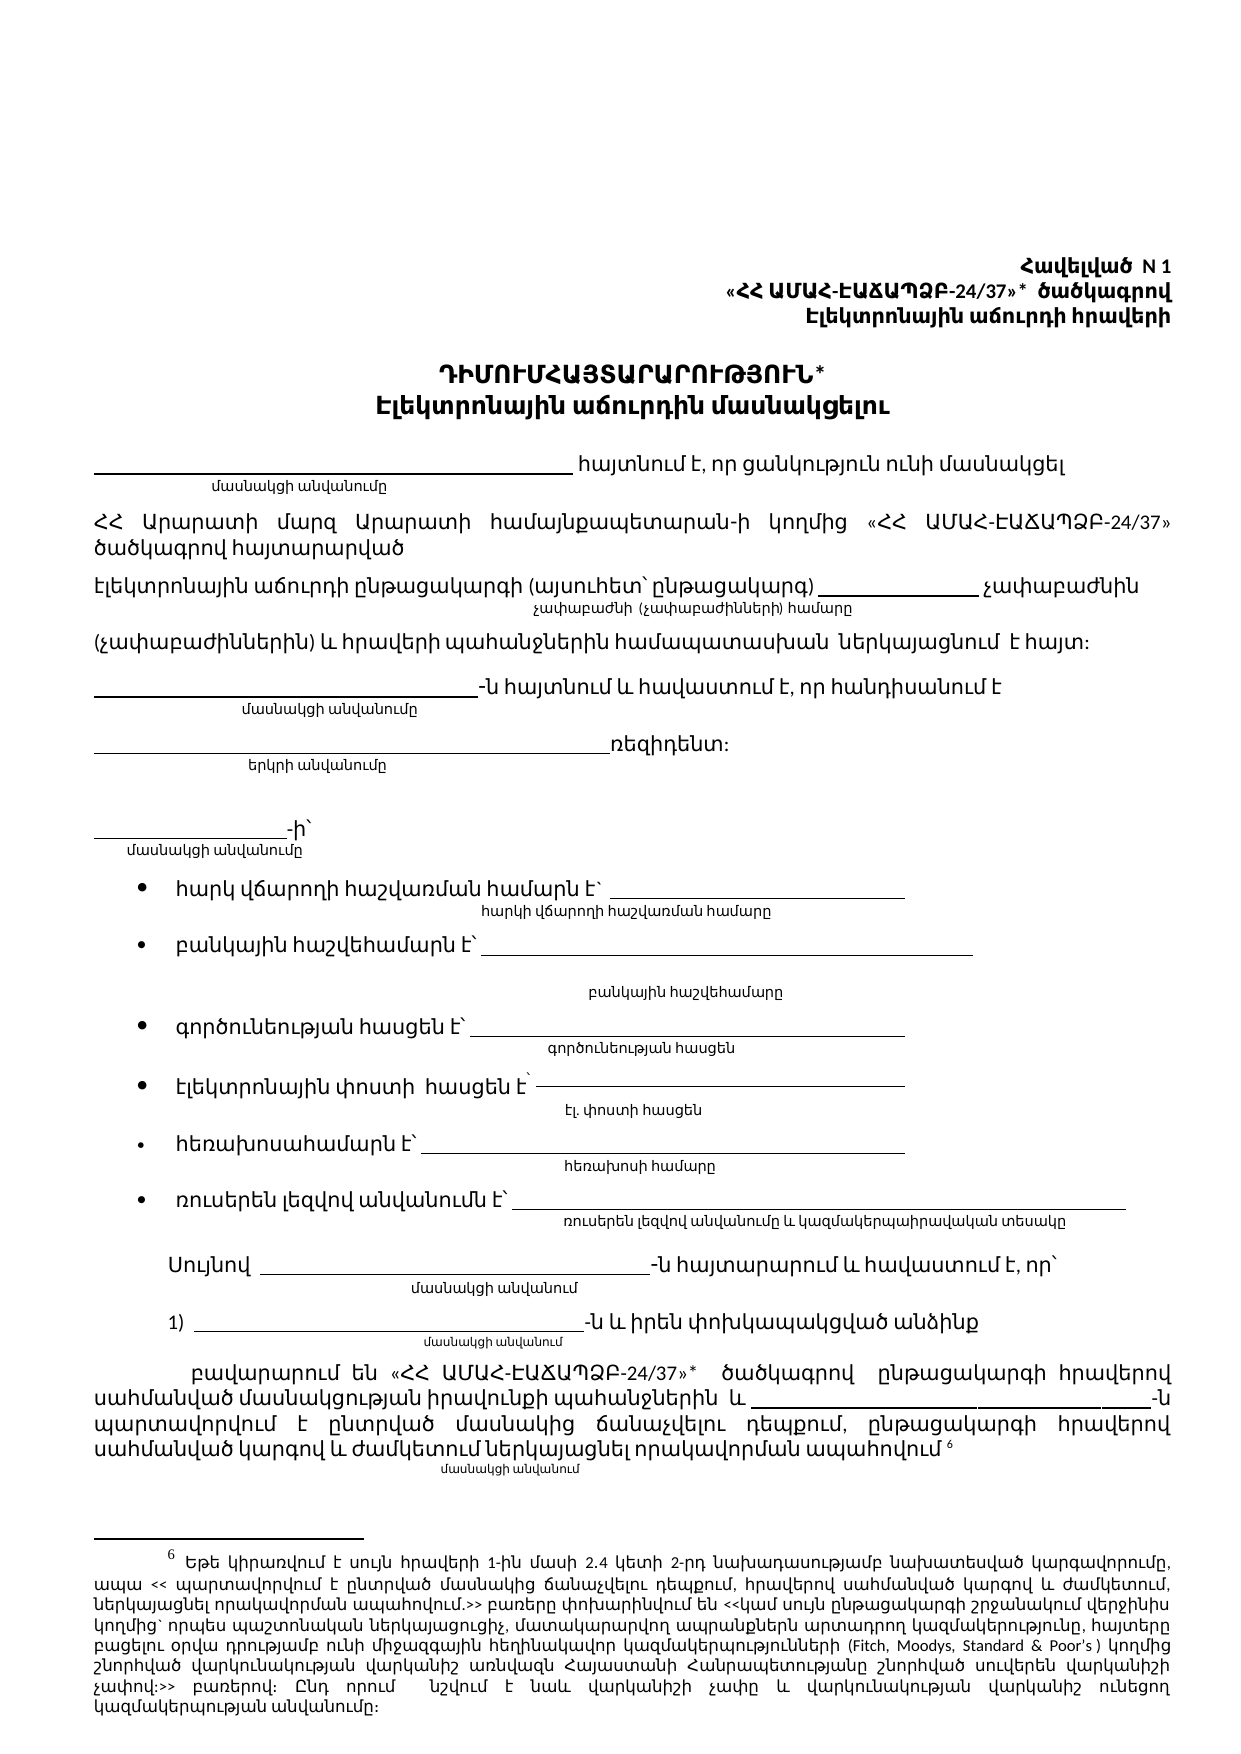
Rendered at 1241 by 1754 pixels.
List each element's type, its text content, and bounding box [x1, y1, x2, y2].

text մասնակցի անվանում [94, 1279, 1171, 1309]
text Էլեկտրոնային աճուրդի հրավերի [94, 304, 1171, 329]
text բավարարում են «ՀՀ ԱՄԱՀ-ԷԱՃԱՊՁԲ-24/37»* ծածկագրով ընթացակարգի հրավերով սահմանված մասնակցության իրավունքի պահանջներին և -ն պարտավորվում է ընտրված մասնակից ճանաչվելու դեպքում, ընթացակարգի հրավերով սահմանված կարգով և ժամկետում ներկայացնել որակավորման ապահովում [94, 1360, 1171, 1462]
text գործունեության հասցեն [94, 1040, 1171, 1070]
text հեռախոսի համարը [462, 1157, 1171, 1187]
text ԴԻՄՈՒՄՀԱՅՏԱՐԱՐՈՒԹՅՈՒՆ* [94, 360, 1171, 390]
list հեռախոսահամարն է՝ [138, 1131, 1171, 1157]
text -ն հայտնում և հավաստում է, որ հանդիսանում է [94, 670, 1171, 701]
text մասնակցի անվանում [94, 1462, 1171, 1487]
text -ի՝ [94, 816, 1171, 841]
text էլեկտրոնային աճուրդի ընթացակարգի (այսուհետ՝ ընթացակարգ) չափաբաժնին [94, 573, 1171, 599]
list հարկ վճարողի հաշվառման համարն է` [138, 872, 1171, 902]
text Հավելված N 1 [94, 253, 1171, 278]
subtitle Էլեկտրոնային աճուրդին մասնակցելու [94, 390, 1171, 421]
text չափաբաժնի (չափաբաժինների) համարը [94, 599, 1171, 629]
text (չափաբաժիններին) և հրավերի պահանջներին համապատասխան ներկայացնում է հայտ: [94, 629, 1171, 655]
text ռուսերեն լեզվով անվանումը և կազմակերպաիրավական տեսակը [94, 1213, 1171, 1243]
text էլ. փոստի հասցեն [94, 1101, 1171, 1131]
text մասնակցի անվանումը [94, 841, 1171, 872]
list էլեկտրոնային փոստի հասցեն է՝ [138, 1070, 1171, 1101]
text 1) -ն և իրեն փոխկապակցված անձինք [94, 1309, 1171, 1335]
list ռուսերեն լեզվով անվանումն է՝ [138, 1187, 1171, 1213]
text հայտնում է, որ ցանկություն ունի մասնակցել [94, 451, 1171, 477]
text մասնակցի անվանումը [94, 477, 1171, 507]
text ռեզիդենտ: [94, 731, 1171, 756]
text «ՀՀ ԱՄԱՀ-ԷԱՃԱՊՁԲ-24/37»* ծածկագրով [94, 278, 1171, 304]
text Սույնով -ն հայտարարում և հավաստում է, որ՝ [94, 1248, 1171, 1279]
text մասնակցի անվանում [94, 1335, 1171, 1360]
text ՀՀ Արարատի մարզ Արարատի համայնքապետարան-ի կողմից «ՀՀ ԱՄԱՀ-ԷԱՃԱՊՁԲ-24/37» ծածկագրով հայտարարված [94, 507, 1171, 561]
list գործունեության հասցեն է՝ [138, 1014, 1171, 1040]
text հարկի վճարողի հաշվառման համարը [94, 902, 1171, 933]
list բանկային հաշվեհամարն է՝ [138, 933, 1171, 983]
text մասնակցի անվանումը [94, 701, 1171, 731]
text երկրի անվանումը [94, 756, 1171, 787]
text բանկային հաշվեհամարը [94, 983, 1171, 1014]
